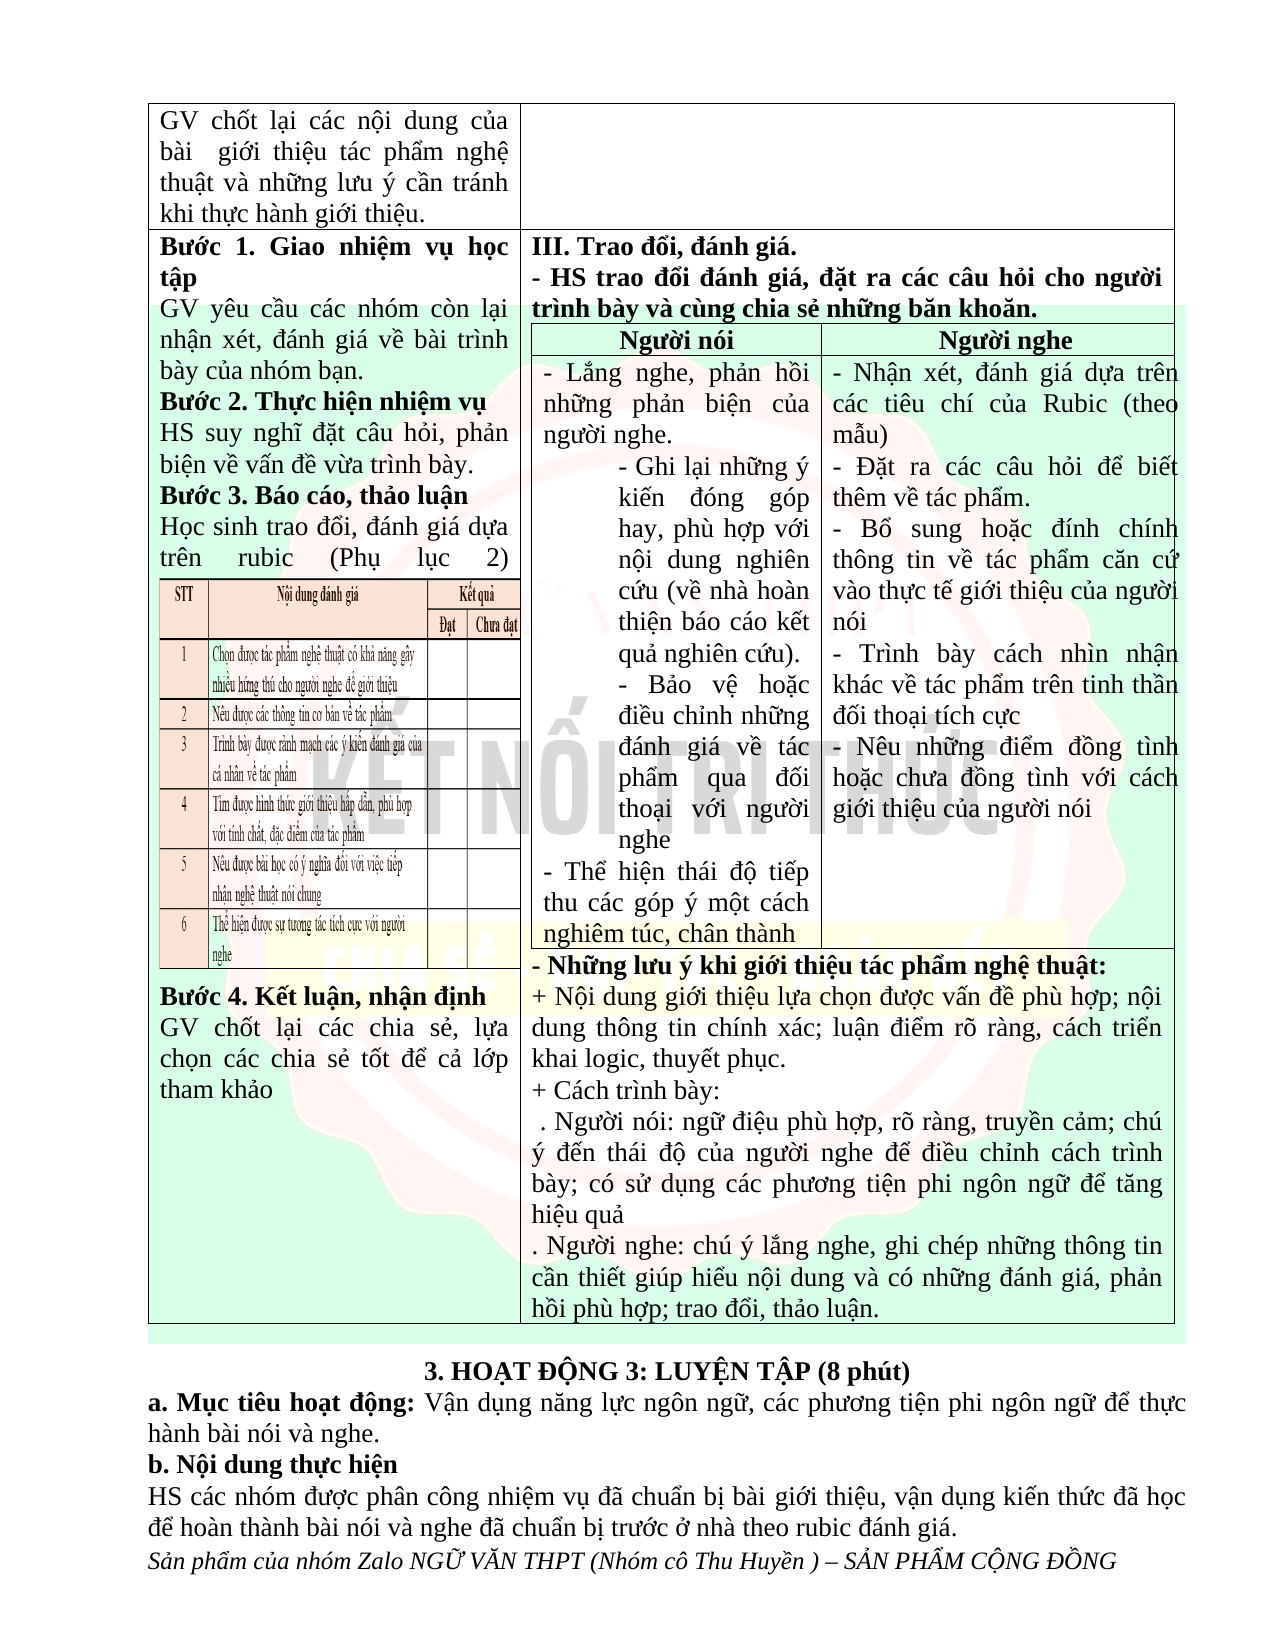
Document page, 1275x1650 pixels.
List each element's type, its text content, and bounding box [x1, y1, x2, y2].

text 3. HOẠT ĐỘNG 3: LUYỆN TẬP (8 phút) [148, 1355, 1186, 1386]
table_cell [521, 104, 1174, 229]
table_cell III. Trao đổi, đánh giá. - HS trao đổi đánh giá, đặt ra các câu hỏi cho người trình bày và cùng chia sẻ những băn khoăn. - Những lưu ý khi giới thiệu tác phẩm nghệ thuật: + Nội dung giới thiệu lựa chọn được vấn đề phù hợp; nội dung thông tin chính xác; luận điểm rõ ràng, cách triển khai logic, thuyết phục. + Cách trình bày: . Người nói: ngữ điệu phù hợp, rõ ràng, truyền cảm; chú ý đến thái độ của người nghe để điều chỉnh cách trình bày; có sử dụng các phương tiện phi ngôn ngữ để tăng hiệu quả . Người nghe: chú ý lắng nghe, ghi chép những thông tin cần thiết giúp hiểu nội dung và có những đánh giá, phản hồi phù hợp; trao đổi, thảo luận. [521, 230, 1174, 1323]
text HS các nhóm được phân công nhiệm vụ đã chuẩn bị bài giới thiệu, vận dụng kiến thức đã học để hoàn thành bài nói và nghe đã chuẩn bị trước ở nhà theo rubic đánh giá. [148, 1480, 1186, 1542]
picture [159, 572, 520, 981]
table_cell Bước 1. Giao nhiệm vụ học tập GV yêu cầu các nhóm còn lại nhận xét, đánh giá về bài trình bày của nhóm bạn. Bước 2. Thực hiện nhiệm vụ HS suy nghĩ đặt câu hỏi, phản biện về vấn đề vừa trình bày. Bước 3. Báo cáo, thảo luận Học sinh trao đổi, đánh giá dựa trên rubic (Phụ lục 2) Bước 4. Kết luận, nhận định GV chốt lại các chia sẻ, lựa chọn các chia sẻ tốt để cả lớp tham khảo [149, 230, 520, 1323]
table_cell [149, 104, 520, 229]
text b. Nội dung thực hiện [148, 1448, 1186, 1480]
text a. Mục tiêu hoạt động: Vận dụng năng lực ngôn ngữ, các phương tiện phi ngôn ngữ để thực hành bài nói và nghe. [148, 1386, 1186, 1448]
